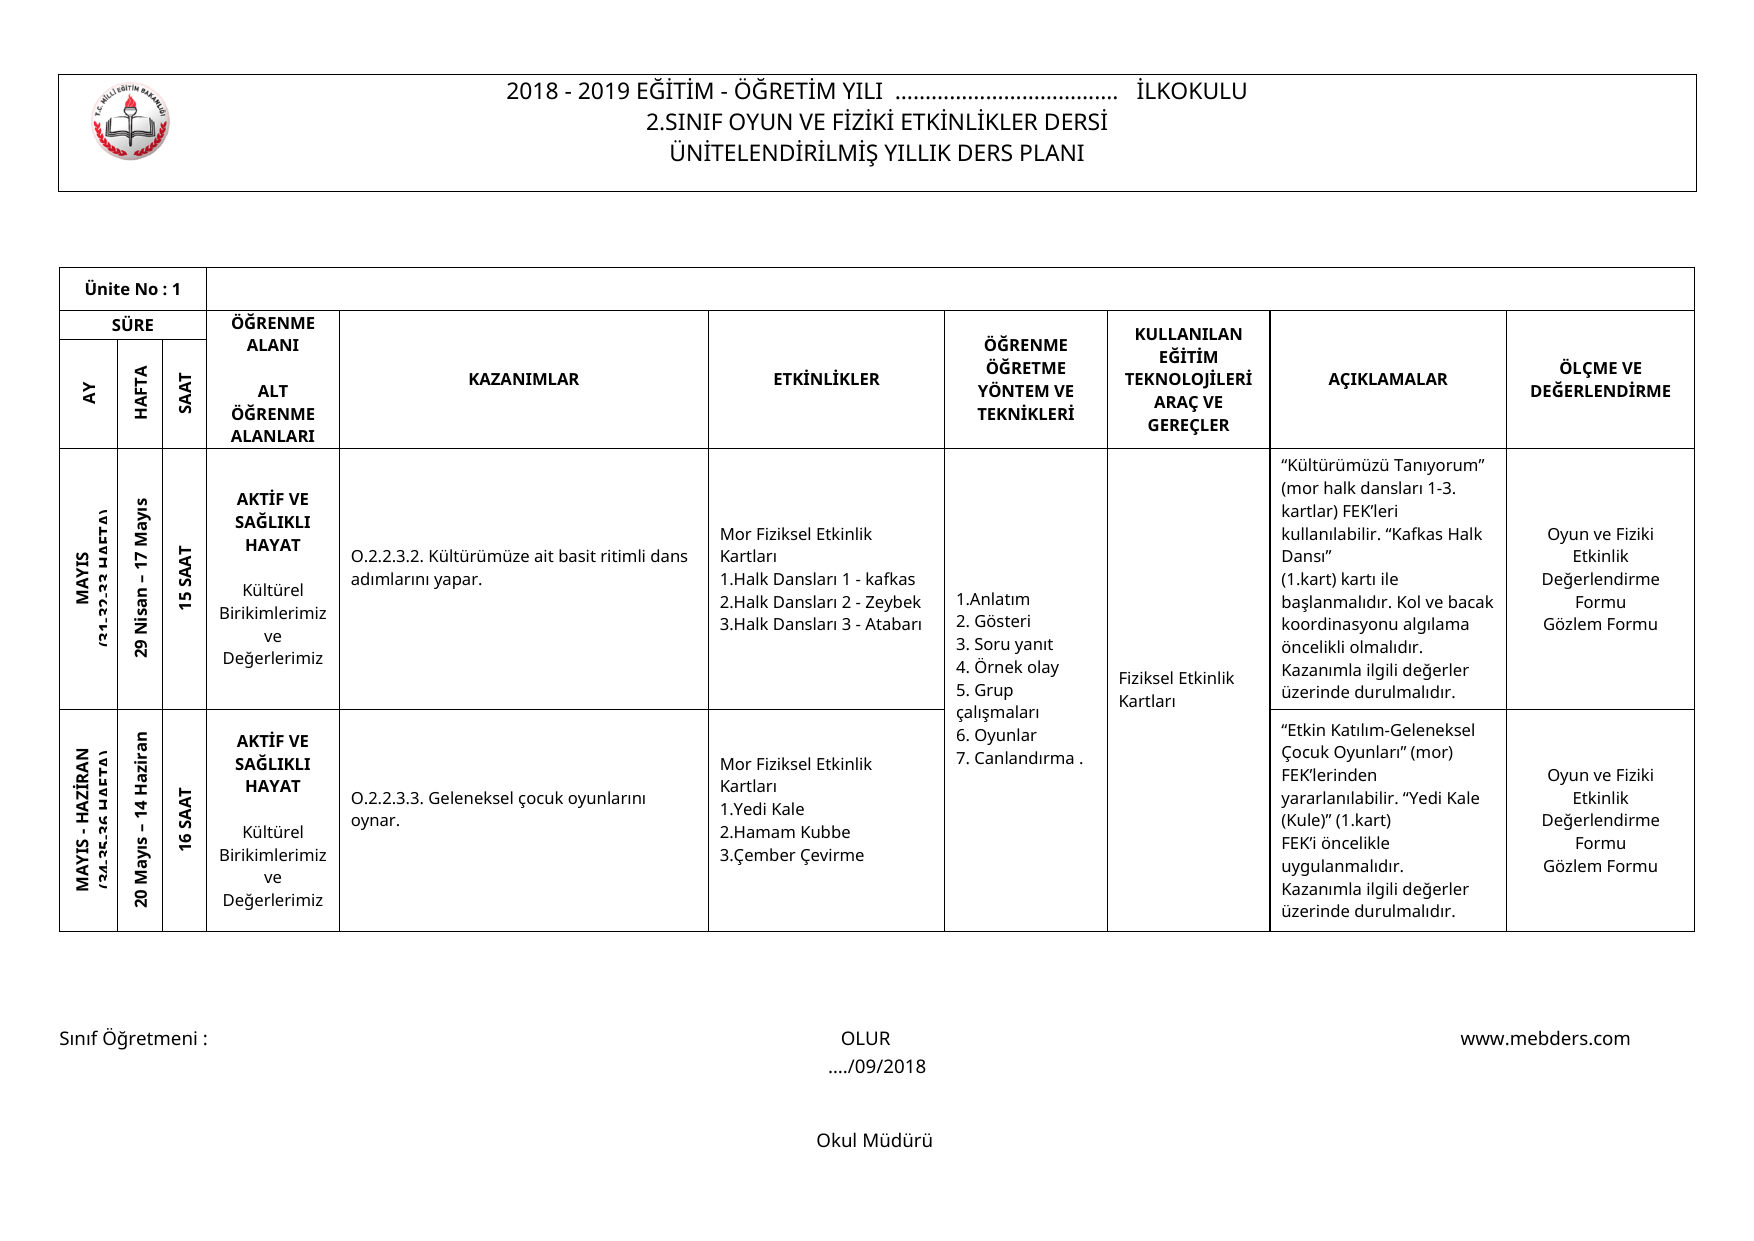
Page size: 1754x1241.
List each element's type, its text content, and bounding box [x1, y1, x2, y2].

table_cell O.2.2.3.2. Kültürümüze ait basit ritimli dans adımlarını yapar. [340, 449, 708, 709]
table_cell 20 Mayıs – 14 Haziran [118, 710, 162, 931]
table_cell Oyun ve Fiziki Etkinlik Değerlendirme Formu Gözlem Formu [1507, 449, 1694, 709]
table_cell ÖLÇME VE DEĞERLENDİRME [1507, 311, 1694, 447]
table_cell MAYIS (31-32-33.HAFTA) [60, 449, 117, 709]
table_cell AY [60, 340, 117, 447]
table_cell O.2.2.3.3. Geleneksel çocuk oyunlarını oynar. [340, 710, 708, 931]
text Sınıf Öğretmeni : OLUR www.mebders.com [59, 1026, 1695, 1051]
text …./09/2018 [59, 1053, 1695, 1078]
table_cell ÖĞRENME ÖĞRETME YÖNTEM VE TEKNİKLERİ [945, 311, 1107, 447]
table_cell 1.Anlatım 2. Gösteri 3. Soru yanıt 4. Örnek olay 5. Grup çalışmaları 6. Oyunlar 7. Canlandırma . [945, 449, 1107, 931]
table_header [207, 268, 1694, 310]
picture [85, 77, 175, 167]
table_cell SÜRE [60, 311, 206, 338]
table_cell AKTİF VE SAĞLIKLI HAYAT Kültürel Birikimlerimiz ve Değerlerimiz [207, 710, 339, 931]
table_cell 29 Nisan – 17 Mayıs [118, 449, 162, 709]
table_cell AÇIKLAMALAR [1271, 311, 1506, 447]
table_cell MAYIS - HAZİRAN (34-35-36.HAFTA) [60, 710, 117, 931]
table_cell AKTİF VE SAĞLIKLI HAYAT Kültürel Birikimlerimiz ve Değerlerimiz [207, 449, 339, 709]
table_cell 15 SAAT [163, 449, 206, 709]
table_header Ünite No : 1 [60, 268, 206, 310]
table_cell SAAT [163, 340, 206, 447]
table_cell HAFTA [118, 340, 162, 447]
table_cell ÖĞRENME ALANI ALT ÖĞRENME ALANLARI [207, 311, 339, 447]
table_cell Mor Fiziksel Etkinlik Kartları 1.Halk Dansları 1 - kafkas 2.Halk Dansları 2 - Zeybek 3.Halk Dansları 3 - Atabarı [709, 449, 944, 709]
table_cell KAZANIMLAR [340, 311, 708, 447]
table_cell Oyun ve Fiziki Etkinlik Değerlendirme Formu Gözlem Formu [1507, 710, 1694, 931]
table_cell “Kültürümüzü Tanıyorum” (mor halk dansları 1-3. kartlar) FEK’leri kullanılabilir. “Kafkas Halk Dansı” (1.kart) kartı ile başlanmalıdır. Kol ve bacak koordinasyonu algılama öncelikli olmalıdır. Kazanımla ilgili değerler üzerinde durulmalıdır. [1271, 449, 1506, 709]
table_cell Mor Fiziksel Etkinlik Kartları 1.Yedi Kale 2.Hamam Kubbe 3.Çember Çevirme [709, 710, 944, 931]
table_cell 16 SAAT [163, 710, 206, 931]
table_cell Fiziksel Etkinlik Kartları [1108, 449, 1269, 931]
text Okul Müdürü [723, 1127, 1695, 1153]
table_cell “Etkin Katılım-Geleneksel Çocuk Oyunları” (mor) FEK’lerinden yararlanılabilir. “Yedi Kale (Kule)” (1.kart) FEK’i öncelikle uygulanmalıdır. Kazanımla ilgili değerler üzerinde durulmalıdır. [1271, 710, 1506, 931]
table_cell KULLANILAN EĞİTİM TEKNOLOJİLERİ ARAÇ VE GEREÇLER [1108, 311, 1269, 447]
table_cell ETKİNLİKLER [709, 311, 944, 447]
